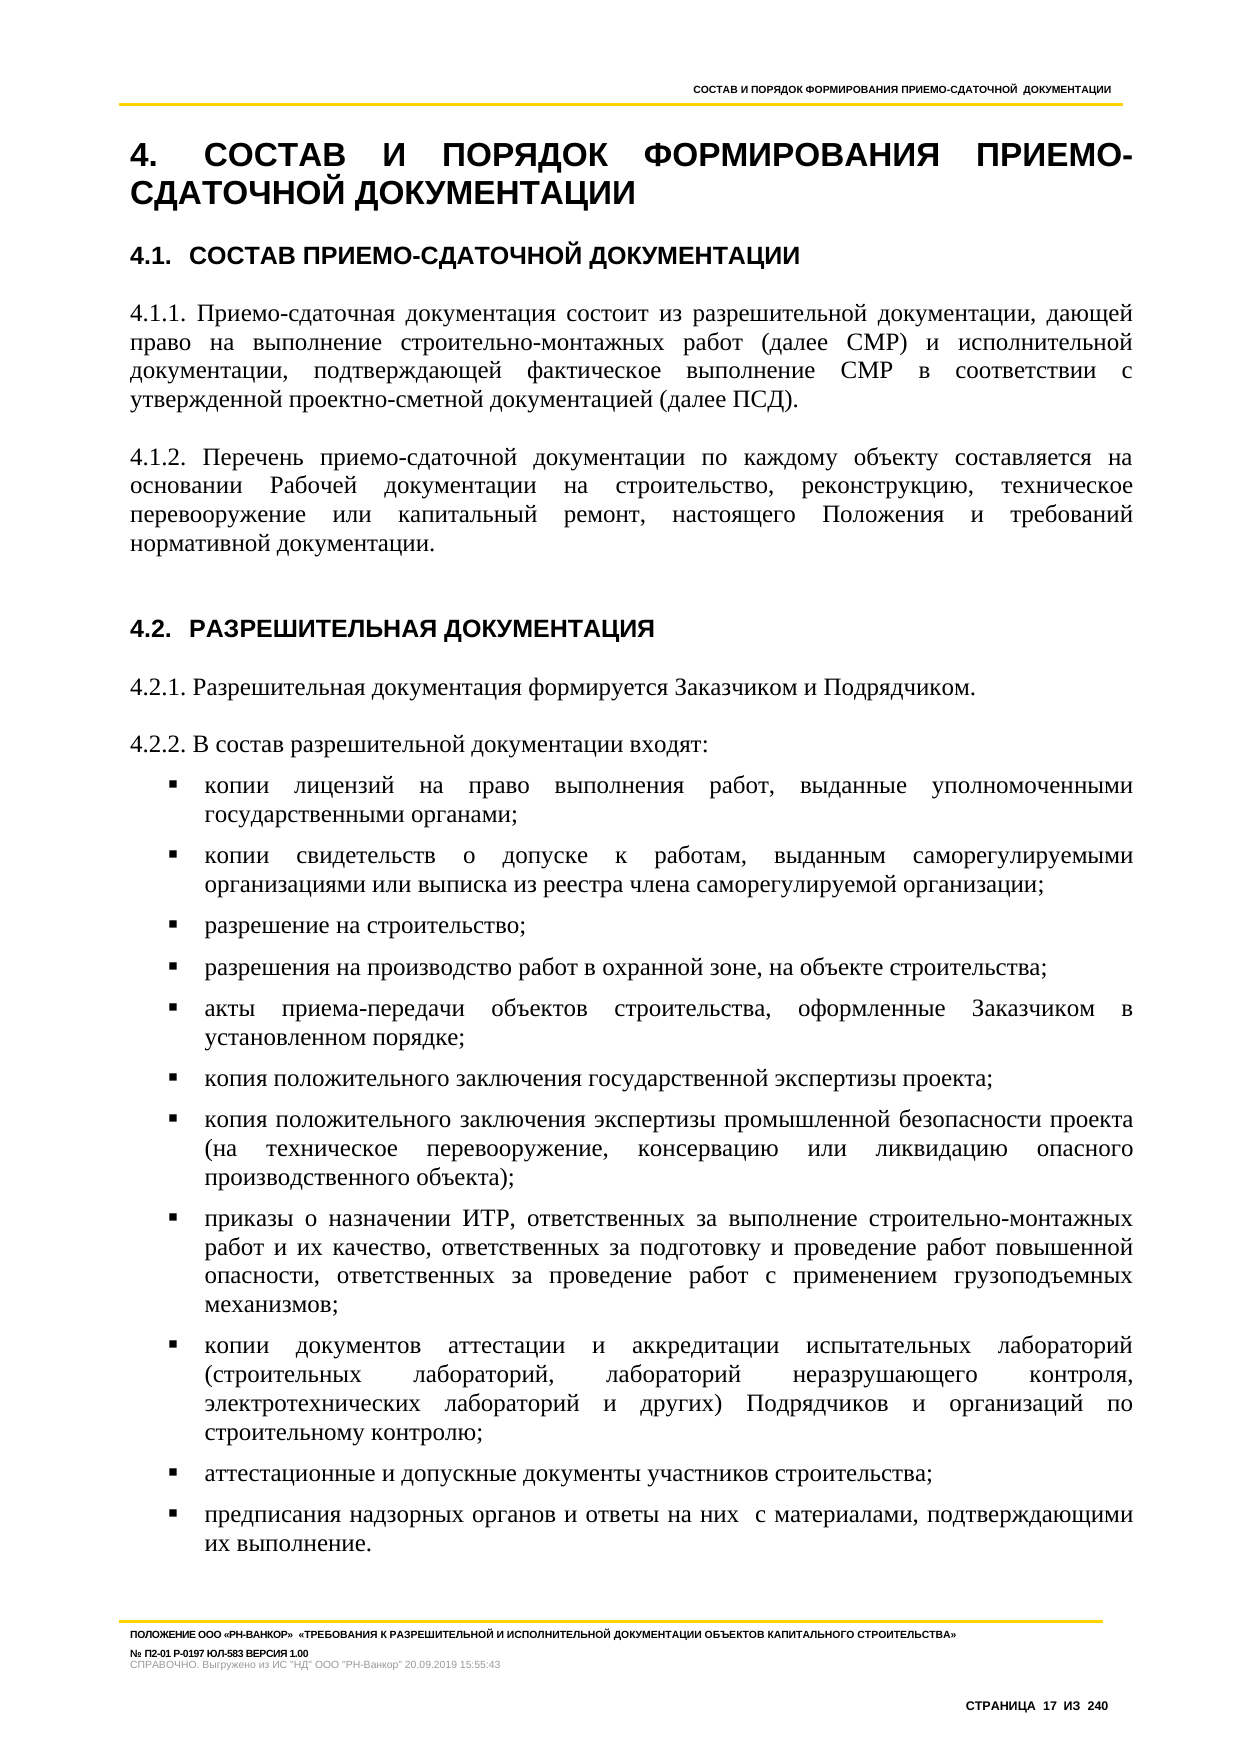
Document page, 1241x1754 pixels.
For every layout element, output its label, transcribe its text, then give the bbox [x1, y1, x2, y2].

list копия положительного заключения государственной экспертизы проекта; [167, 1063, 1134, 1092]
subtitle 4.1. Состав приемо-сдаточной документации [130, 241, 1134, 269]
list акты приема-передачи объектов строительства, оформленные Заказчиком в установленном порядке; [167, 993, 1134, 1051]
list копии лицензий на право выполнения работ, выданные уполномоченными государственными органами; [167, 771, 1134, 828]
text 4.1.1. Приемо-сдаточная документация состоит из разрешительной документации, дающей право на выполнение строительно-монтажных работ (далее СМР) и исполнительной документации, подтверждающей фактическое выполнение СМР в соответствии с утвержденной проектно-сметной документацией (далее ПСД). [130, 298, 1134, 413]
list приказы о назначении ИТР, ответственных за выполнение строительно-монтажных работ и их качество, ответственных за подготовку и проведение работ повышенной опасности, ответственных за проведение работ с применением грузоподъемных механизмов; [167, 1203, 1134, 1318]
list копия положительного заключения экспертизы промышленной безопасности проекта (на техническое перевооружение, консервацию или ликвидацию опасного производственного объекта); [167, 1104, 1134, 1191]
subtitle СОСТАВ И ПОРЯДОК ФОРМИРОВАНИЯ ПРИЕМО-СДАТОЧНОЙ ДОКУМЕНТАЦИИ [130, 135, 1134, 212]
list предписания надзорных органов и ответы на них с материалами, подтверждающими их выполнение. [167, 1499, 1134, 1557]
list разрешения на производство работ в охранной зоне, на объекте строительства; [167, 952, 1134, 981]
list разрешение на строительство; [167, 911, 1134, 939]
text 4.1.2. Перечень приемо-сдаточной документации по каждому объекту составляется на основании Рабочей документации на строительство, реконструкцию, техническое перевооружение или капитальный ремонт, настоящего Положения и требований нормативной документации. [130, 442, 1134, 557]
subtitle 4.2. Разрешительная документация [130, 614, 1134, 643]
text 4.2.1. Разрешительная документация формируется Заказчиком и Подрядчиком. [130, 672, 1134, 701]
list копии свидетельств о допуске к работам, выданным саморегулируемыми организациями или выписка из реестра члена саморегулируемой организации; [167, 841, 1134, 898]
list копии документов аттестации и аккредитации испытательных лабораторий (строительных лабораторий, лабораторий неразрушающего контроля, электротехнических лабораторий и других) Подрядчиков и организаций по строительному контролю; [167, 1331, 1134, 1446]
list аттестационные и допускные документы участников строительства; [167, 1458, 1134, 1487]
text 4.2.2. В состав разрешительной документации входят: [130, 729, 1134, 758]
